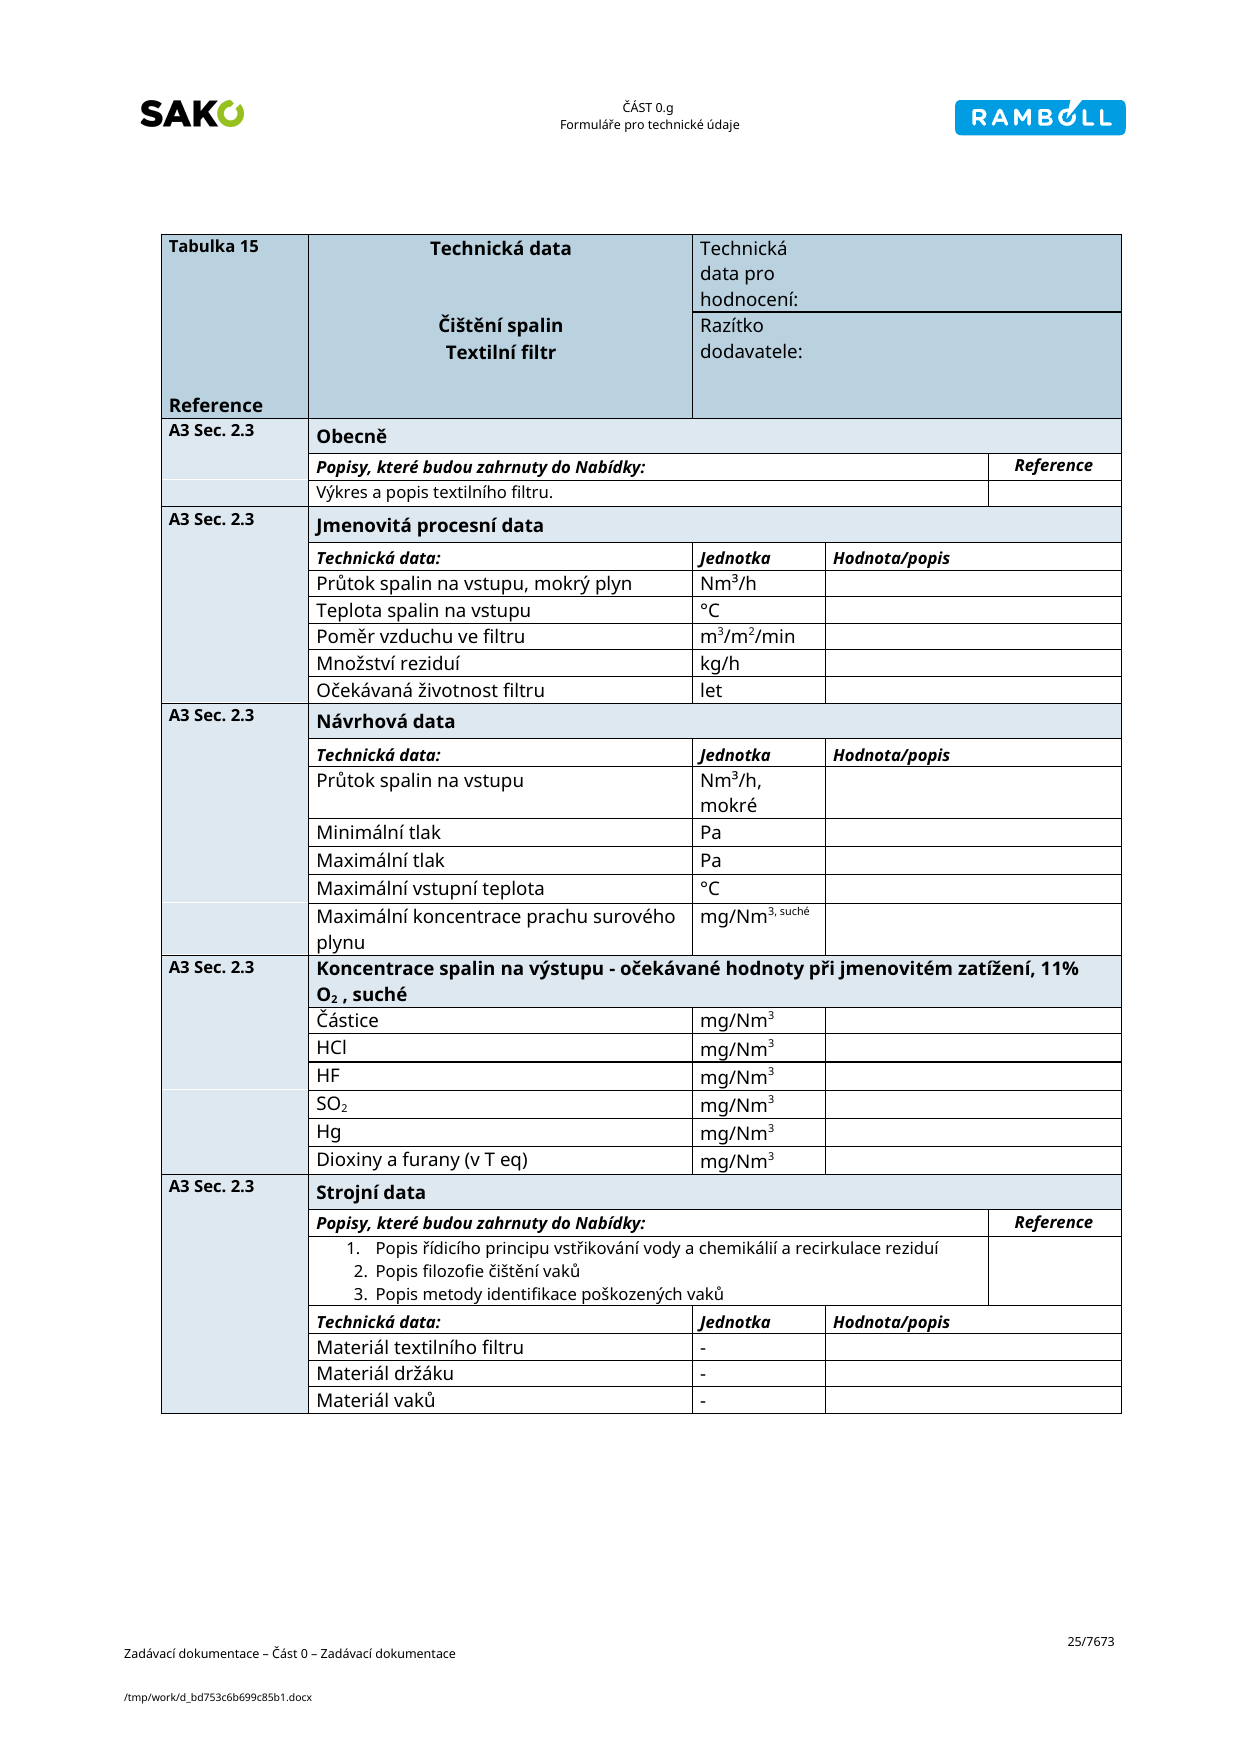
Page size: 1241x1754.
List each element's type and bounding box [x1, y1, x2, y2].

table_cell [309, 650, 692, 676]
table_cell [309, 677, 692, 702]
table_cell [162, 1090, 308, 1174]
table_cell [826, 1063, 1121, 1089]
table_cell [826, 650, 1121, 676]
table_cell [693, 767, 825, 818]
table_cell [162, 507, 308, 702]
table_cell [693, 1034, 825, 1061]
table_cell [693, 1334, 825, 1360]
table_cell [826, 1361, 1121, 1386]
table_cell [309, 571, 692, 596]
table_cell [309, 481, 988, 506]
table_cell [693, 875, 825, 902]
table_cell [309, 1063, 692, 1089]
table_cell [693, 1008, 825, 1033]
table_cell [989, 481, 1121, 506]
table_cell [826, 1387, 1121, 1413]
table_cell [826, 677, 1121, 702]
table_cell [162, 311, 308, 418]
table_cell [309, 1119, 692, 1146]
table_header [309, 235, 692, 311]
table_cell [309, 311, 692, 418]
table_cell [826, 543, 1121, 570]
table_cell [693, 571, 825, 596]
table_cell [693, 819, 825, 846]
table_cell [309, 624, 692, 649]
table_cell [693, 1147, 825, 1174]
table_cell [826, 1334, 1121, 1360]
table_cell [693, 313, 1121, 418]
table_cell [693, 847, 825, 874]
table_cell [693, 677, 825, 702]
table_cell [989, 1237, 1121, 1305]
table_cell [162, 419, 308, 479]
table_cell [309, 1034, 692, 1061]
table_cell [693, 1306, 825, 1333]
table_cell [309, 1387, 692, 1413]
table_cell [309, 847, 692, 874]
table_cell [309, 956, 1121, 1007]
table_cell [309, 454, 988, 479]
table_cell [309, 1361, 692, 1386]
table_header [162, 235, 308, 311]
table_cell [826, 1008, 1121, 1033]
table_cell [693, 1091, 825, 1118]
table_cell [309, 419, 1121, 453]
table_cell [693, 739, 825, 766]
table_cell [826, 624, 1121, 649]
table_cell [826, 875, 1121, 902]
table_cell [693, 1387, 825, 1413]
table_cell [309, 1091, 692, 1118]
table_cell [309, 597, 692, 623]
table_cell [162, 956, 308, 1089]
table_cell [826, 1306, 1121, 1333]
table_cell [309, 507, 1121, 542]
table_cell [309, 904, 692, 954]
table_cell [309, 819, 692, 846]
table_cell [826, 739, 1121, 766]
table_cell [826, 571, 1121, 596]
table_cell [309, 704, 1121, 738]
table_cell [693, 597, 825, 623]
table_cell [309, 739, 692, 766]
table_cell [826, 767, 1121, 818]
picture [140, 100, 244, 127]
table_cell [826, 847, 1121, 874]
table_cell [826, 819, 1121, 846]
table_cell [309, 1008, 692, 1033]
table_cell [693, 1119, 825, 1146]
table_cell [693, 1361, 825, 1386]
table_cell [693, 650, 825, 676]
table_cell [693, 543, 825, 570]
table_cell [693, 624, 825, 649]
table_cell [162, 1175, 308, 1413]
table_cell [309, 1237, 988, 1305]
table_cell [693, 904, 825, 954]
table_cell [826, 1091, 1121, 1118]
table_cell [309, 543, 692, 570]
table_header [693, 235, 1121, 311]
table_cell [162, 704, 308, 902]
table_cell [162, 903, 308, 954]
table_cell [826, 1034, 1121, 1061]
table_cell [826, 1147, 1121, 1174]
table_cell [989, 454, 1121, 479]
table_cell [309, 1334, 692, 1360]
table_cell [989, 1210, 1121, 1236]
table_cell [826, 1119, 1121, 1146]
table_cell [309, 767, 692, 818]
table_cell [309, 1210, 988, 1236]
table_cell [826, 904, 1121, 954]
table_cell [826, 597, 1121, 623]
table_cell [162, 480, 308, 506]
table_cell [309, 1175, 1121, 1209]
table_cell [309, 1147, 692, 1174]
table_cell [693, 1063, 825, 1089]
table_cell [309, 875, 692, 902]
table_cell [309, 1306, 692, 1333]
